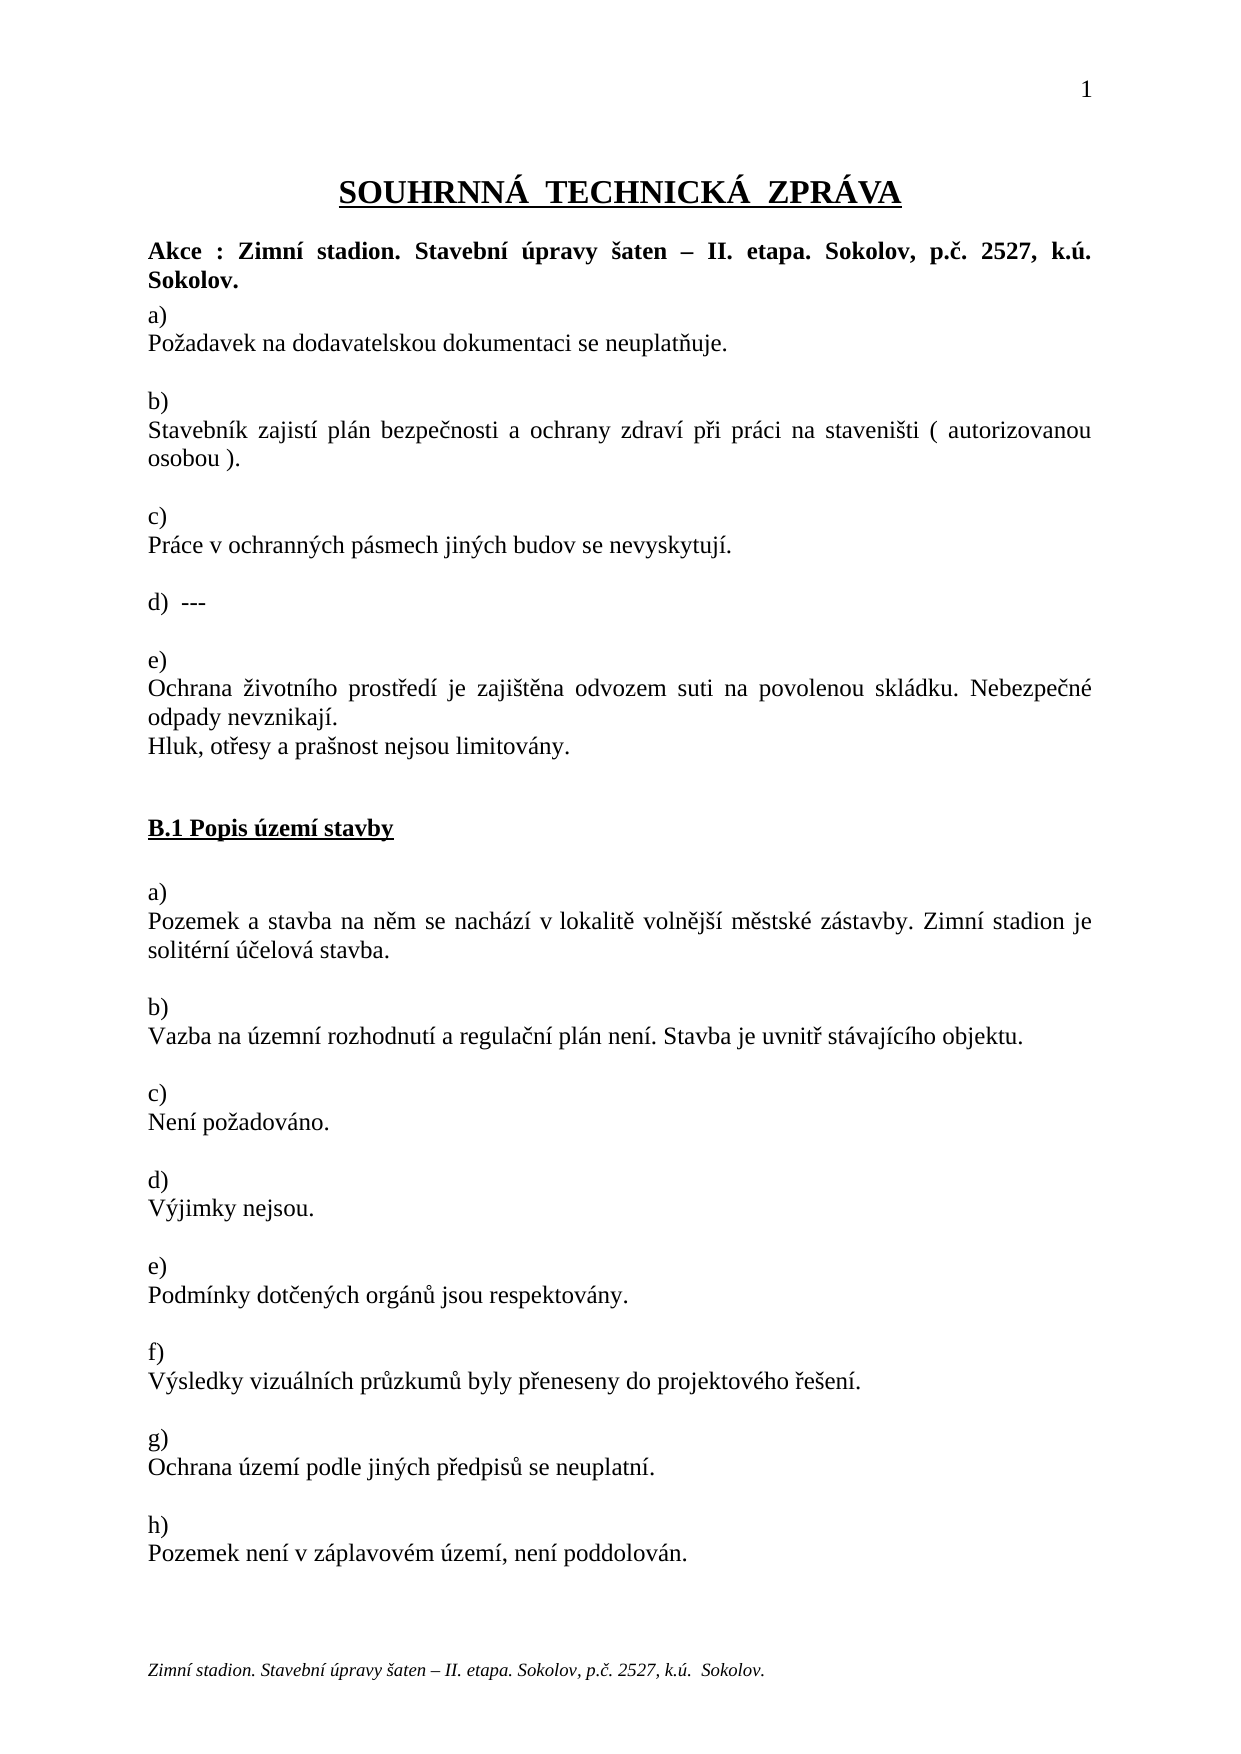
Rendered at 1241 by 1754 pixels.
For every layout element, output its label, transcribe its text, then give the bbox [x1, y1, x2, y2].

text c) [148, 1078, 1093, 1107]
text Požadavek na dodavatelskou dokumentaci se neuplatňuje. [148, 328, 1093, 357]
text Pozemek a stavba na něm se nachází v lokalitě volnější městské zástavby. Zimní stadion je solitérní účelová stavba. [148, 906, 1093, 963]
text Pozemek není v záplavovém území, není poddolován. [148, 1538, 1093, 1567]
text e) [148, 1251, 1093, 1280]
text Podmínky dotčených orgánů jsou respektovány. [148, 1280, 1093, 1308]
text Ochrana území podle jiných předpisů se neuplatní. [148, 1452, 1093, 1481]
text b) [148, 992, 1093, 1021]
text b) [148, 386, 1093, 415]
text Výsledky vizuálních průzkumů byly přeneseny do projektového řešení. [148, 1366, 1093, 1395]
subtitle Akce : Zimní stadion. Stavební úpravy šaten – II. etapa. Sokolov, p.č. 2527, k.ú. Sokolov. [148, 236, 1093, 293]
text f) [148, 1337, 1093, 1366]
text Ochrana životního prostředí je zajištěna odvozem suti na povolenou skládku. Nebezpečné odpady nevznikají. [148, 673, 1093, 731]
text a) [148, 300, 1093, 328]
text c) [148, 501, 1093, 530]
text e) [148, 645, 1093, 673]
subtitle souhrnná technická zpráva [148, 173, 1093, 211]
text Není požadováno. [148, 1107, 1093, 1136]
text Práce v ochranných pásmech jiných budov se nevyskytují. [148, 530, 1093, 558]
text Výjimky nejsou. [148, 1193, 1093, 1222]
text Vazba na územní rozhodnutí a regulační plán není. Stavba je uvnitř stávajícího objektu. [148, 1021, 1093, 1050]
text Hluk, otřesy a prašnost nejsou limitovány. [148, 731, 1093, 760]
subtitle B.1 Popis území stavby [148, 813, 1093, 842]
text a) [148, 877, 1093, 906]
text d) --- [148, 587, 1093, 616]
text Stavebník zajistí plán bezpečnosti a ochrany zdraví při práci na staveništi ( autorizovanou osobou ). [148, 415, 1093, 472]
text g) [148, 1423, 1093, 1452]
text d) [148, 1165, 1093, 1193]
text h) [148, 1510, 1093, 1538]
